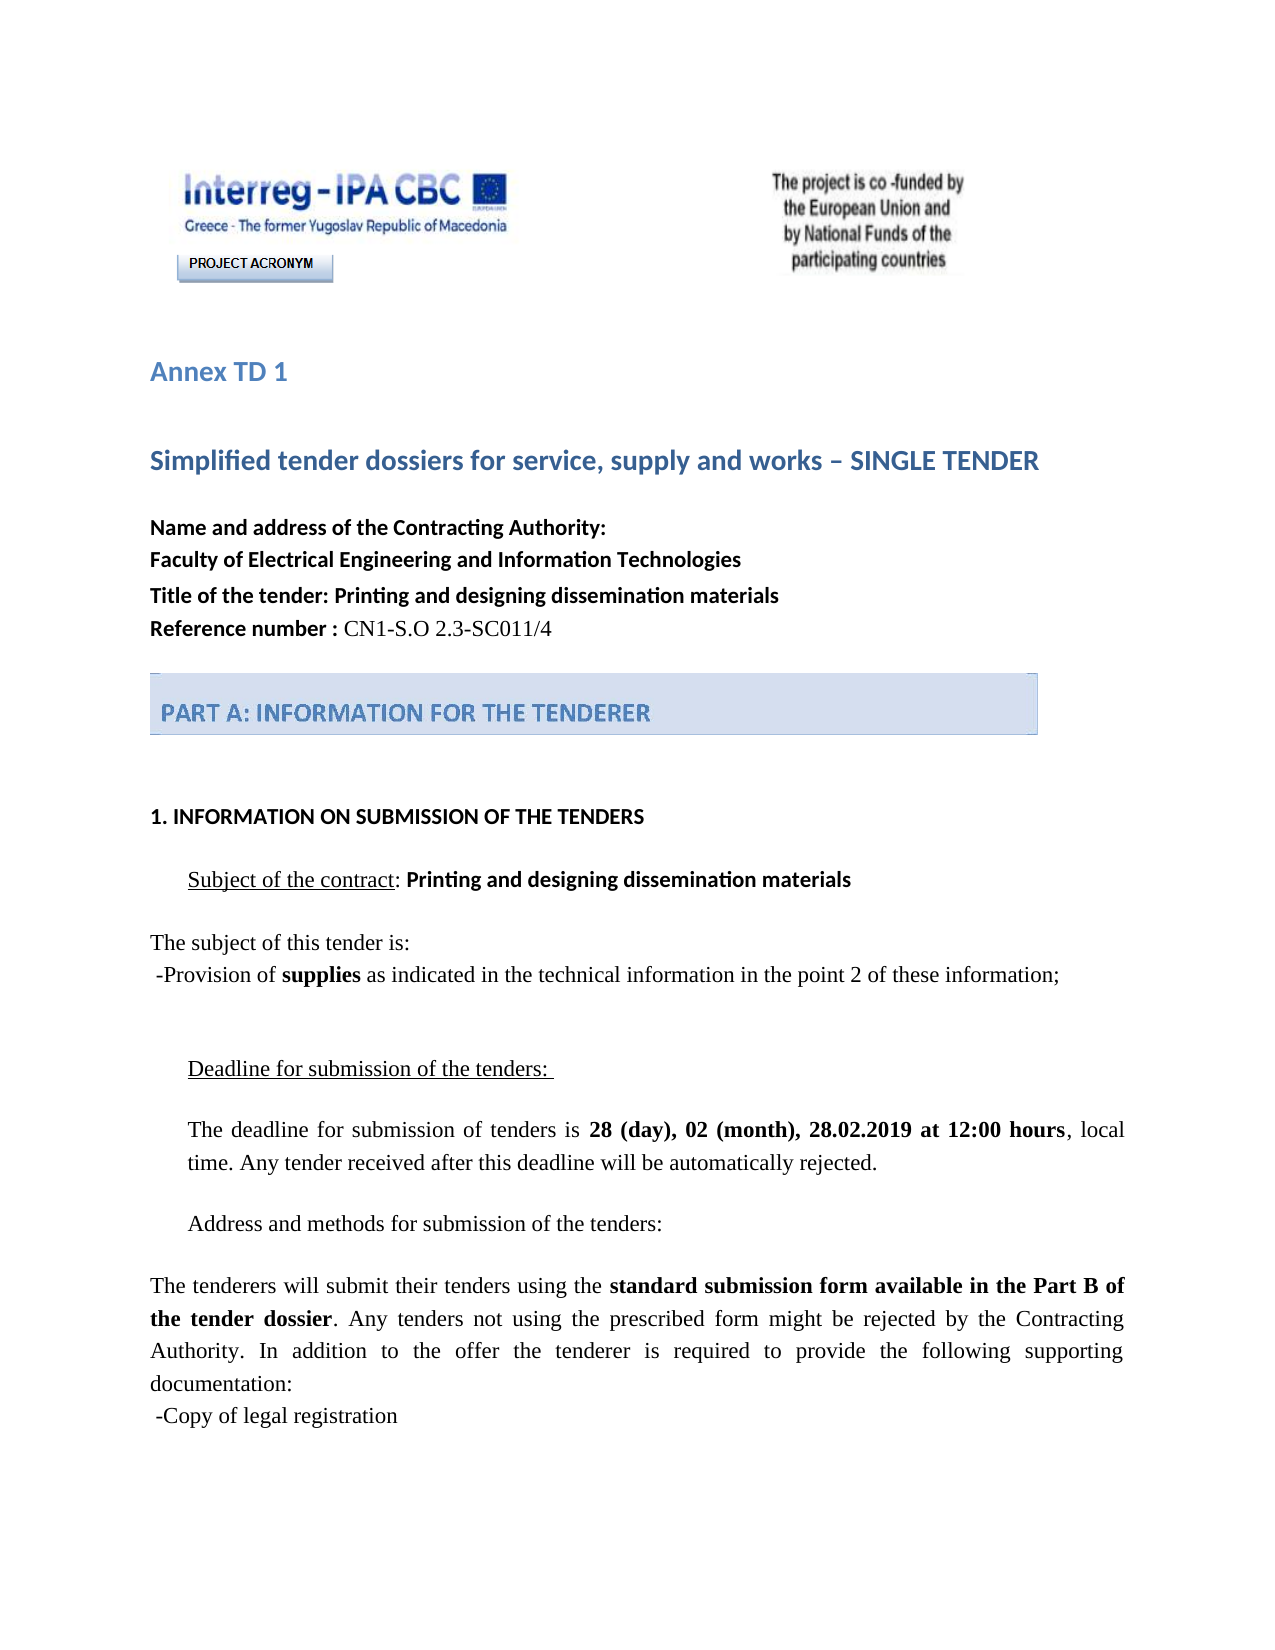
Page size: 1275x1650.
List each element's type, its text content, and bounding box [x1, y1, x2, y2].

picture [150, 156, 540, 301]
text The deadline for submission of tenders is 28 (day), 02 (month), 28.02.2019 at 12:00 hours, local time. Any tender received after this deadline will be automatically rejected. [187, 1111, 1125, 1175]
text Annex TD 1 [150, 348, 1125, 389]
text The subject of this tender is: [150, 923, 1125, 955]
picture [750, 150, 985, 301]
text Simplified tender dossiers for service, supply and works – SINGLE TENDER [150, 437, 1125, 478]
text Address and methods for submission of the tenders: [187, 1204, 1125, 1237]
text Subject of the contract: Printing and designing dissemination materials [187, 865, 1125, 893]
text Title of the tender: Printing and designing dissemination materials [150, 577, 1125, 609]
text -Provision of supplies as indicated in the technical information in the point 2 of these information; [150, 955, 1125, 987]
text Reference number : CN1-S.O 2.3-SC011/4 [150, 609, 1125, 642]
text 1. INFORMATION ON SUBMISSION OF THE TENDERS [150, 802, 1125, 831]
text -Copy of legal registration [155, 1396, 1125, 1428]
picture [150, 673, 1038, 735]
text The tenderers will submit their tenders using the standard submission form available in the Part B of the tender dossier. Any tenders not using the prescribed form might be rejected by the Contracting Authority. In addition to the offer the tenderer is required to provide the following supporting documentation: [150, 1266, 1125, 1396]
text Faculty of Electrical Engineering and Information Technologies [150, 545, 1125, 573]
text Name and address of the Contracting Authority: [150, 513, 1125, 541]
text Deadline for submission of the tenders: [187, 1049, 1125, 1081]
